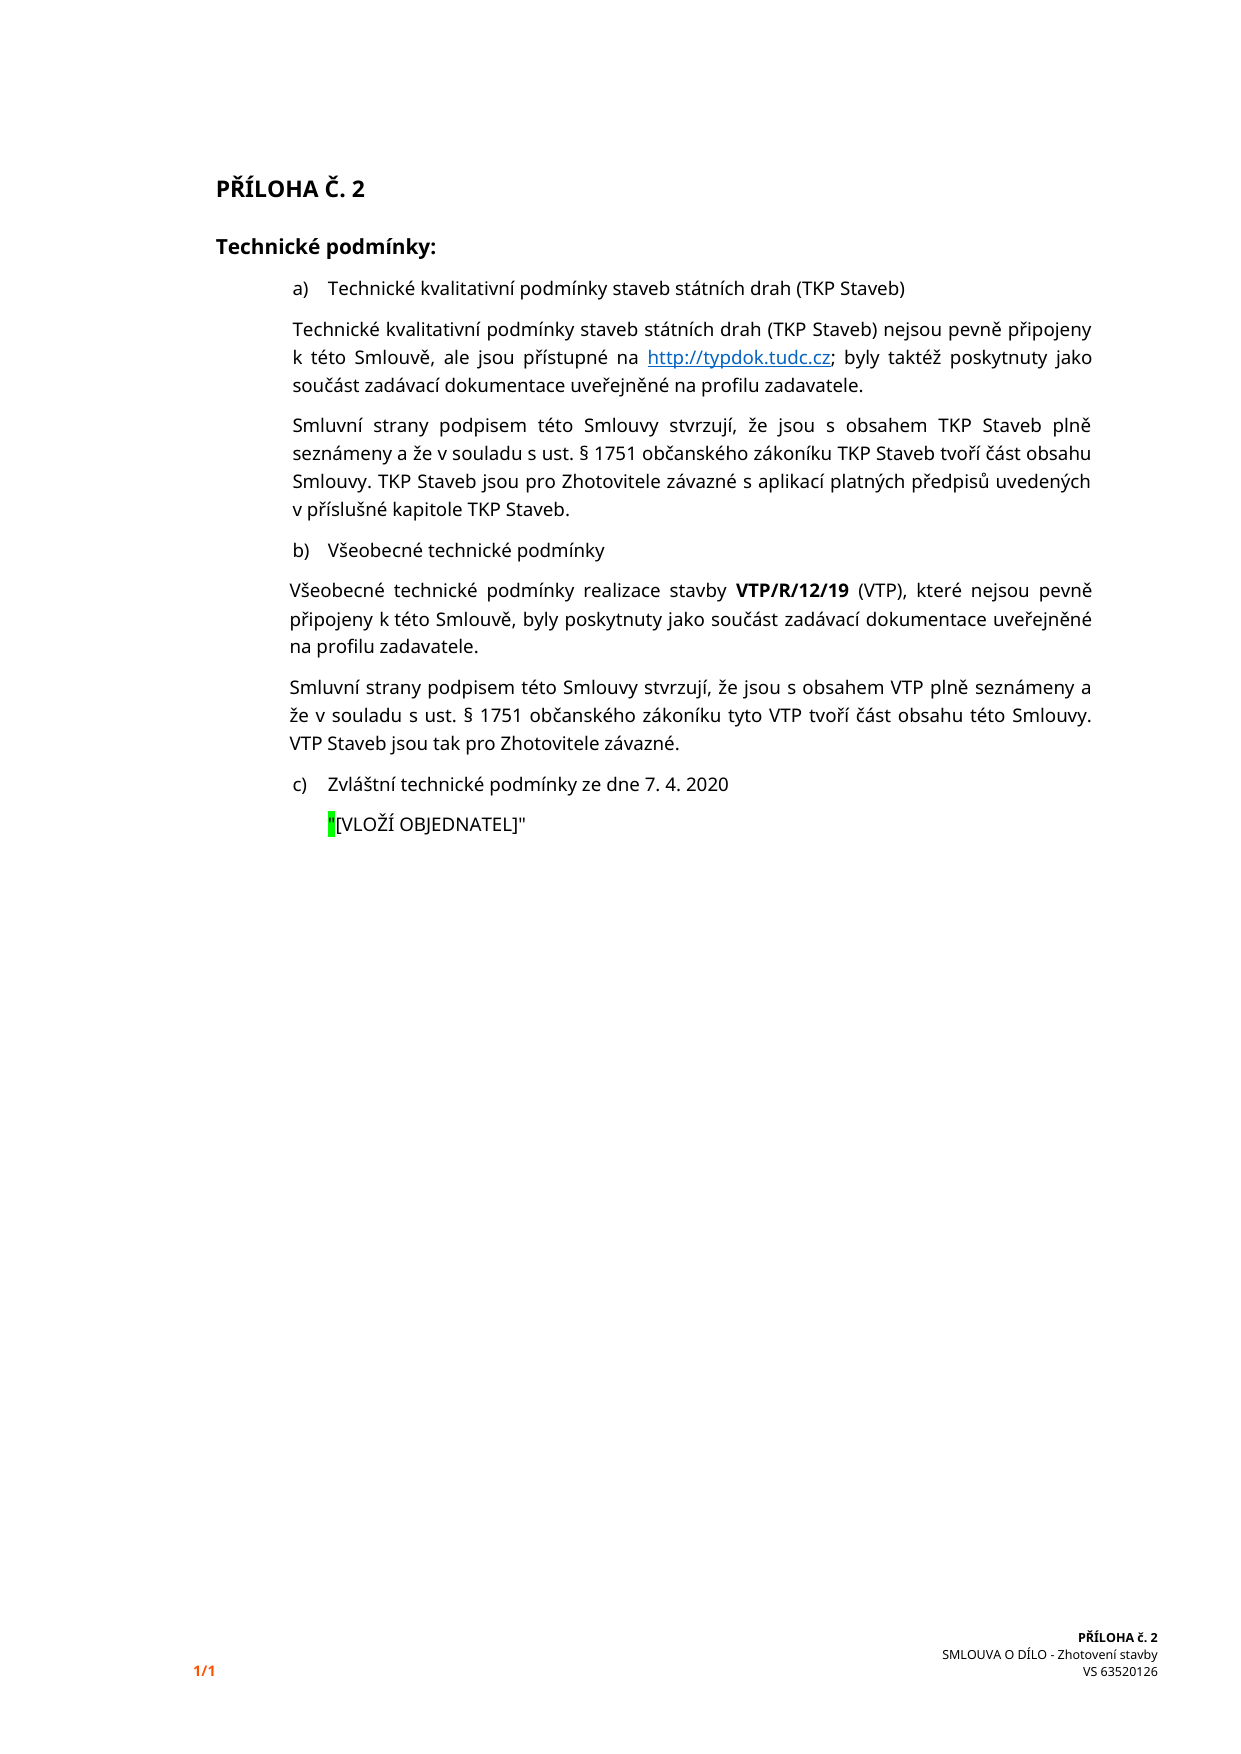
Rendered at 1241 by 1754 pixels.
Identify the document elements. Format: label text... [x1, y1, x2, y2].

text Zvláštní technické podmínky ze dne 7. 4. 2020 [292, 771, 1093, 796]
text Smluvní strany podpisem této Smlouvy stvrzují, že jsou s obsahem TKP Staveb plně seznámeny a že v souladu s ust. § 1751 občanského zákoníku TKP Staveb tvoří část obsahu Smlouvy. TKP Staveb jsou pro Zhotovitele závazné s aplikací platných předpisů uvedených v příslušné kapitole TKP Staveb. [292, 413, 1093, 522]
text Smluvní strany podpisem této Smlouvy stvrzují, že jsou s obsahem VTP plně seznámeny a že v souladu s ust. § 1751 občanského zákoníku tyto VTP tvoří část obsahu této Smlouvy. VTP Staveb jsou tak pro Zhotovitele závazné. [289, 674, 1093, 756]
list Technické kvalitativní podmínky staveb státních drah (TKP Staveb) [292, 276, 1093, 301]
text Všeobecné technické podmínky realizace stavby VTP/R/12/19 (VTP), které nejsou pevně připojeny k této Smlouvě, byly poskytnuty jako součást zadávací dokumentace uveřejněné na profilu zadavatele. [289, 578, 1093, 659]
text Všeobecné technické podmínky [292, 537, 1093, 563]
text Příloha č. 2 [216, 172, 1093, 204]
text Technické podmínky: [216, 232, 1093, 260]
text Technické kvalitativní podmínky staveb státních drah (TKP Staveb) nejsou pevně připojeny k této Smlouvě, ale jsou přístupné na http://typdok.tudc.cz; byly taktéž poskytnuty jako součást zadávací dokumentace uveřejněné na profilu zadavatele. [292, 316, 1093, 398]
